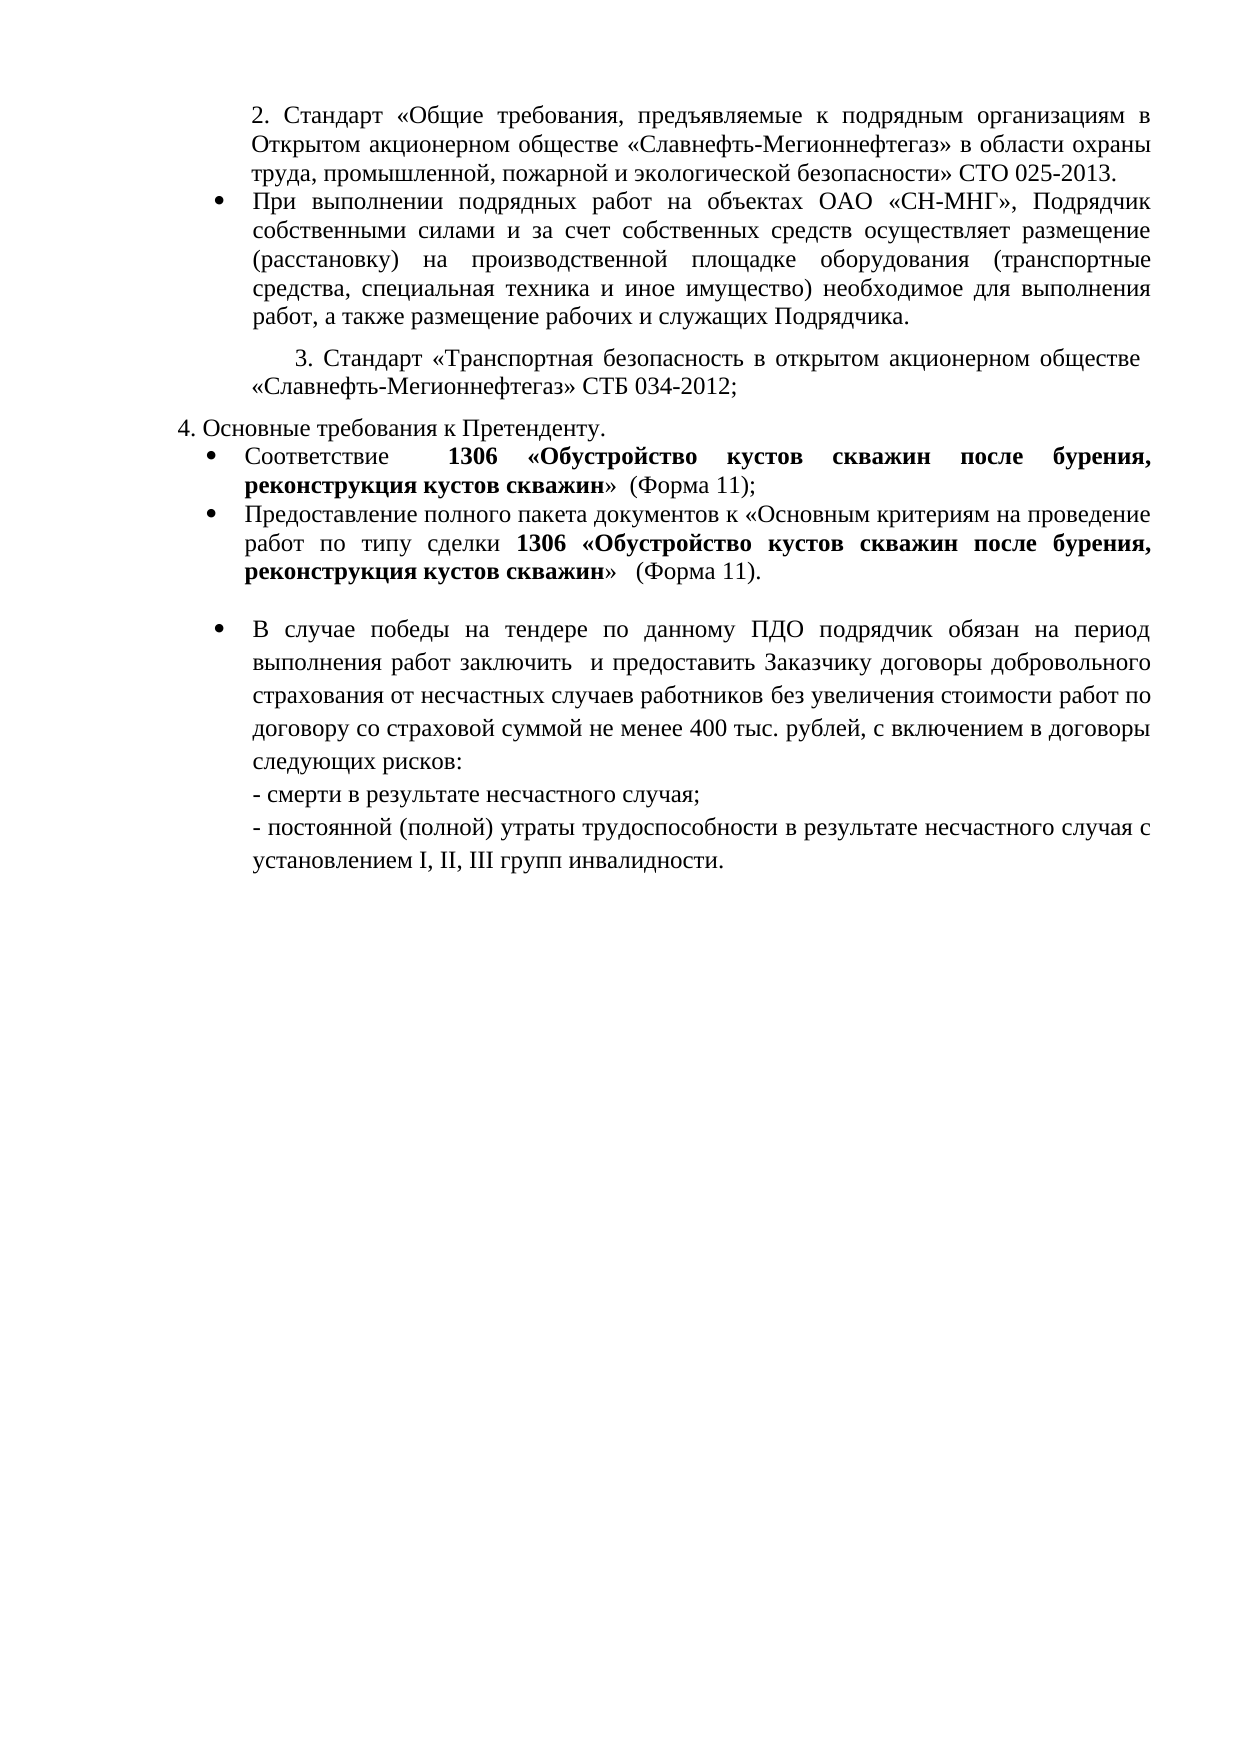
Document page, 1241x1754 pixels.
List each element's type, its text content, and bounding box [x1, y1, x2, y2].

list Предоставление полного пакета документов к «Основным критериям на проведение работ по типу сделки 1306 «Обустройство кустов скважин после бурения, реконструкция кустов скважин» (Форма 11). [207, 499, 1152, 585]
text - постоянной (полной) утраты трудоспособности в результате несчастного случая с установлением I, II, III групп инвалидности. [252, 812, 1152, 874]
text 3. Стандарт «Транспортная безопасность в открытом акционерном обществе «Славнефть-Мегионнефтегаз» СТБ 034-2012; [177, 343, 1152, 400]
list В случае победы на тендере по данному ПДО подрядчик обязан на период выполнения работ заключить и предоставить Заказчику договоры добровольного страхования от несчастных случаев работников без увеличения стоимости работ по договору со страховой суммой не менее 400 тыс. рублей, с включением в договоры следующих рисков: [215, 614, 1152, 775]
text - смерти в результате несчастного случая; [252, 779, 1152, 808]
list При выполнении подрядных работ на объектах ОАО «СН-МНГ», Подрядчик собственными силами и за счет собственных средств осуществляет размещение (расстановку) на производственной площадке оборудования (транспортные средства, специальная техника и иное имущество) необходимое для выполнения работ, а также размещение рабочих и служащих Подрядчика. [215, 186, 1152, 330]
text 2. Стандарт «Общие требования, предъявляемые к подрядным организациям в Открытом акционерном обществе «Славнефть-Мегионнефтегаз» в области охраны труда, промышленной, пожарной и экологической безопасности» СТО 025-2013. [251, 100, 1152, 186]
text 4. Основные требования к Претенденту. [177, 413, 1152, 441]
list Соответствие 1306 «Обустройство кустов скважин после бурения, реконструкция кустов скважин» (Форма 11); [207, 441, 1152, 499]
